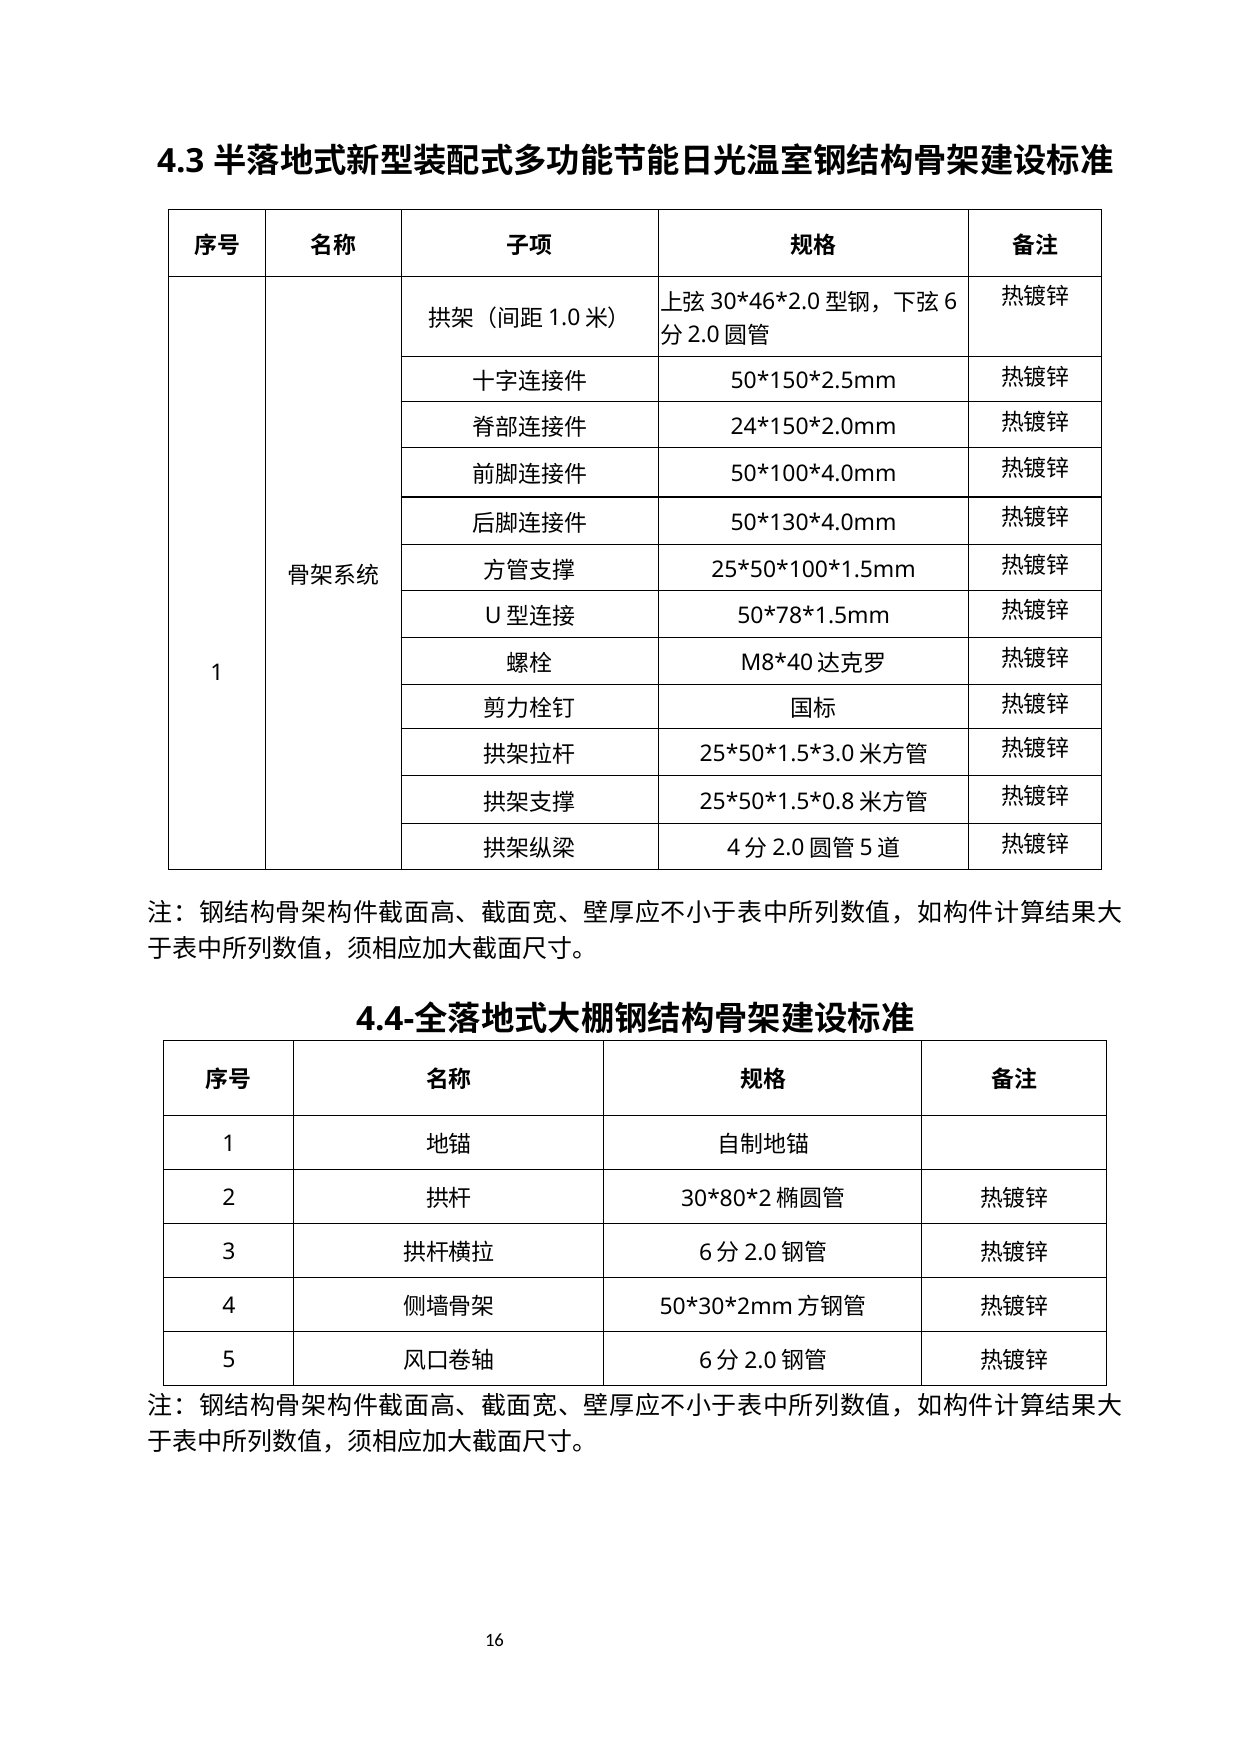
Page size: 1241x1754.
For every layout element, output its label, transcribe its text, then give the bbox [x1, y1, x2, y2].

table_cell 50*100*4.0mm [659, 448, 968, 496]
table_cell 前脚连接件 [402, 448, 658, 496]
table_header 名称 [266, 210, 401, 276]
table_header 备注 [969, 210, 1101, 276]
table_cell 热镀锌 [969, 729, 1101, 775]
table_cell 4 [164, 1278, 293, 1331]
table_cell 拱杆 [294, 1170, 603, 1223]
table_cell 50*30*2mm方钢管 [604, 1278, 921, 1331]
table_cell 25*50*100*1.5mm [659, 545, 968, 589]
table_cell 3 [164, 1224, 293, 1277]
table_cell 热镀锌 [969, 357, 1101, 401]
table_header 序号 [169, 210, 265, 276]
table_cell 热镀锌 [969, 277, 1101, 356]
table_cell 螺栓 [402, 638, 658, 683]
table_cell 拱架纵梁 [402, 824, 658, 868]
table_cell 热镀锌 [922, 1170, 1106, 1223]
table_cell 拱杆横拉 [294, 1224, 603, 1277]
table_cell 拱架支撑 [402, 776, 658, 823]
table_cell 脊部连接件 [402, 402, 658, 447]
table_cell 1 [169, 277, 265, 868]
table_cell 热镀锌 [969, 402, 1101, 447]
table_cell 50*78*1.5mm [659, 591, 968, 637]
table_cell 热镀锌 [969, 498, 1101, 544]
table_cell 热镀锌 [969, 545, 1101, 589]
table_cell 5 [164, 1332, 293, 1384]
table_cell 热镀锌 [922, 1332, 1106, 1384]
table_cell 拱架（间距1.0米） [402, 277, 658, 356]
table_cell 方管支撑 [402, 545, 658, 589]
table_cell 热镀锌 [969, 638, 1101, 683]
table_cell 热镀锌 [922, 1224, 1106, 1277]
table_cell 风口卷轴 [294, 1332, 603, 1384]
table_cell 50*130*4.0mm [659, 498, 968, 544]
table_cell 24*150*2.0mm [659, 402, 968, 447]
table_cell 1 [164, 1116, 293, 1169]
table_cell 2 [164, 1170, 293, 1223]
table_cell 拱架拉杆 [402, 729, 658, 775]
table_cell 25*50*1.5*0.8米方管 [659, 776, 968, 823]
table_cell 4分2.0圆管5道 [659, 824, 968, 868]
table_header 规格 [659, 210, 968, 276]
table_header 备注 [922, 1041, 1106, 1115]
table_cell U型连接 [402, 591, 658, 637]
text 注：钢结构骨架构件截面高、截面宽、壁厚应不小于表中所列数值，如构件计算结果大于表中所列数值，须相应加大截面尺寸。 [148, 1386, 1122, 1458]
table_header 序号 [164, 1041, 293, 1115]
table_cell M8*40达克罗 [659, 638, 968, 683]
table_cell 骨架系统 [266, 277, 401, 868]
table_header 规格 [604, 1041, 921, 1115]
table_cell 热镀锌 [969, 776, 1101, 823]
text 4.4-全落地式大棚钢结构骨架建设标准 [148, 991, 1122, 1040]
table_cell 侧墙骨架 [294, 1278, 603, 1331]
table_cell 十字连接件 [402, 357, 658, 401]
table_cell 6分2.0钢管 [604, 1332, 921, 1384]
table_cell 热镀锌 [922, 1278, 1106, 1331]
table_cell 热镀锌 [969, 685, 1101, 728]
table_cell 热镀锌 [969, 591, 1101, 637]
table_header 名称 [294, 1041, 603, 1115]
table_cell 热镀锌 [969, 824, 1101, 868]
table_cell 后脚连接件 [402, 498, 658, 544]
table_cell 25*50*1.5*3.0米方管 [659, 729, 968, 775]
table_cell 热镀锌 [969, 448, 1101, 496]
table_cell 自制地锚 [604, 1116, 921, 1169]
table_cell 地锚 [294, 1116, 603, 1169]
table_cell 国标 [659, 685, 968, 728]
text 4.3 半落地式新型装配式多功能节能日光温室钢结构骨架建设标准 [148, 134, 1122, 182]
table_cell 6分2.0钢管 [604, 1224, 921, 1277]
text 注：钢结构骨架构件截面高、截面宽、壁厚应不小于表中所列数值，如构件计算结果大于表中所列数值，须相应加大截面尺寸。 [148, 892, 1122, 964]
table_cell 剪力栓钉 [402, 685, 658, 728]
table_cell 30*80*2椭圆管 [604, 1170, 921, 1223]
table_header 子项 [402, 210, 658, 276]
table_cell [922, 1116, 1106, 1169]
table_cell 50*150*2.5mm [659, 357, 968, 401]
table_cell 上弦30*46*2.0型钢，下弦6分2.0圆管 [659, 277, 968, 356]
